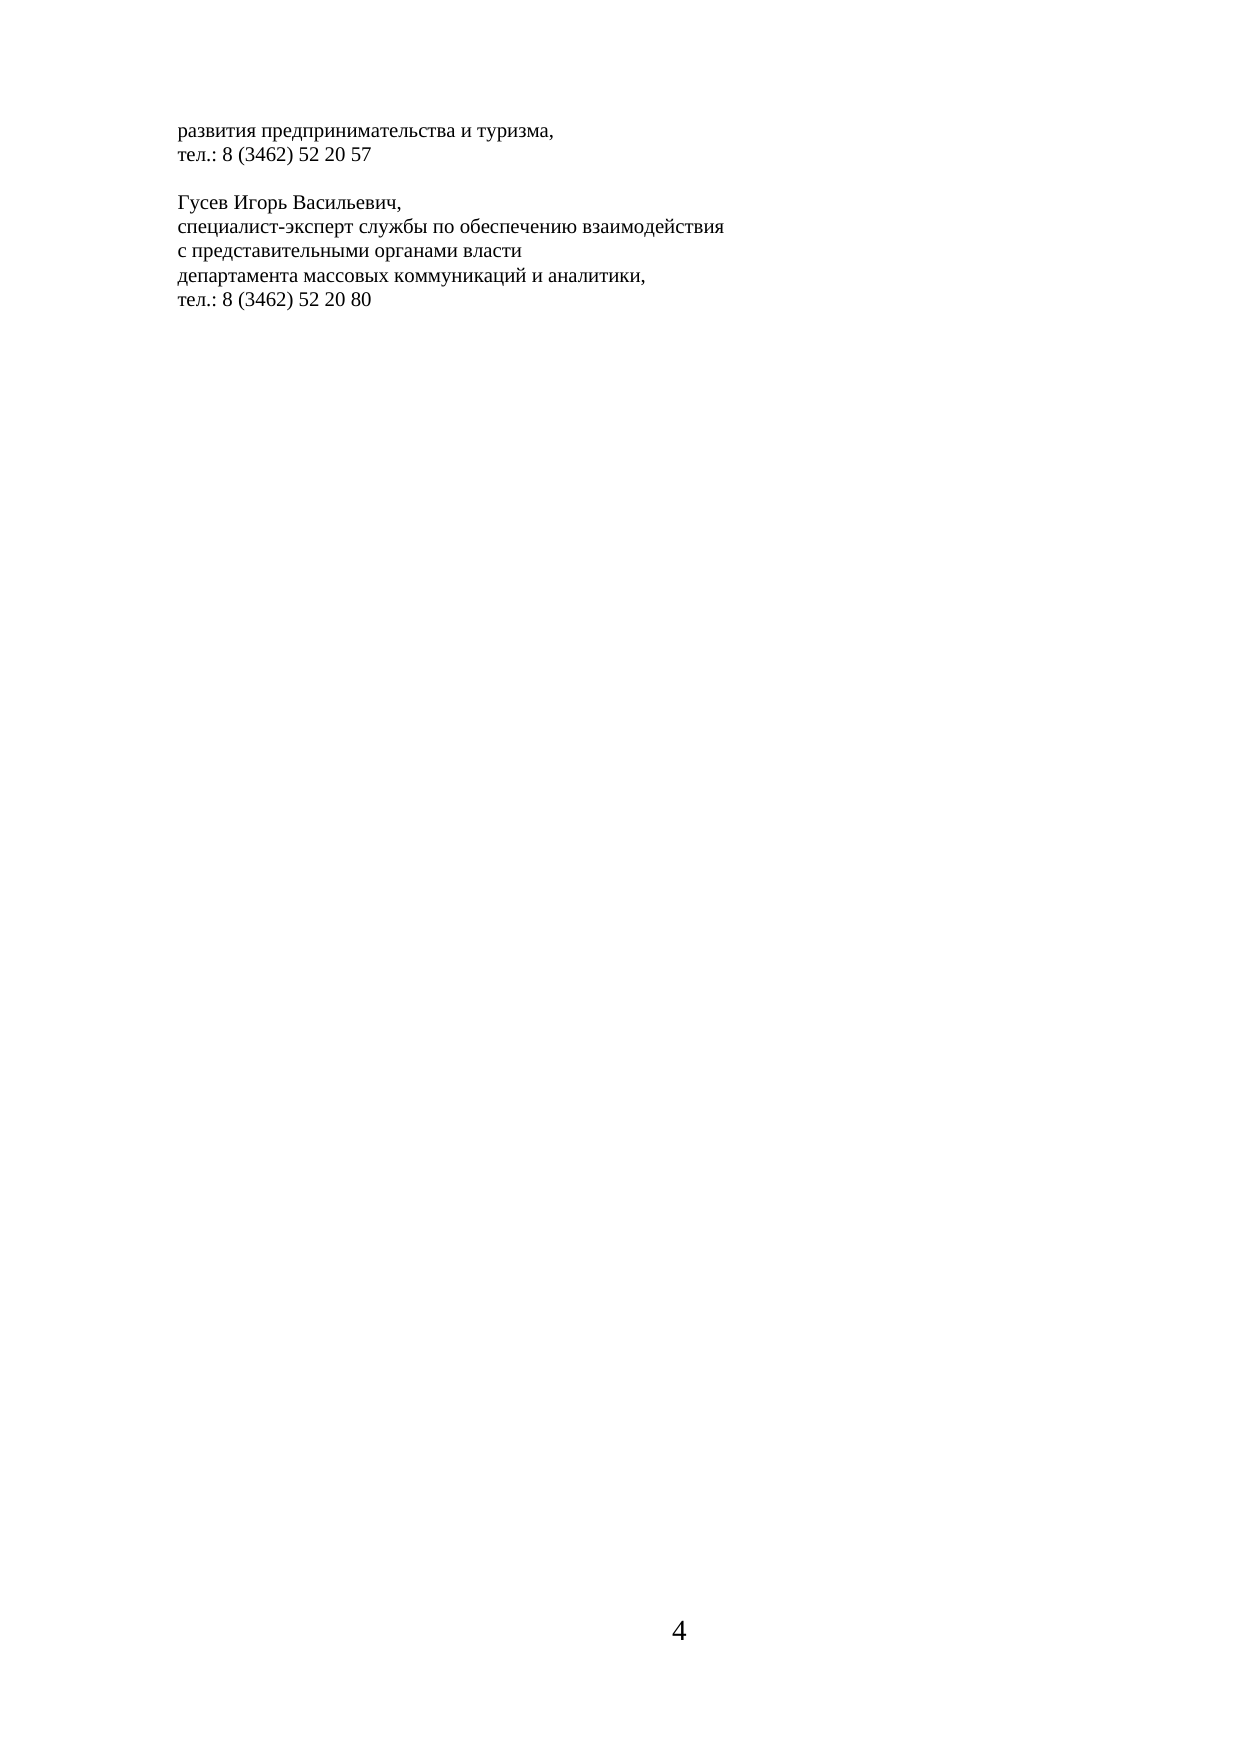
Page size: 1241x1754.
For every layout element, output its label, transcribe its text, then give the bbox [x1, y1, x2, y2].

text тел.: 8 (3462) 52 20 80 [177, 287, 1181, 311]
text с представительными органами власти [177, 238, 1181, 262]
text развития предпринимательства и туризма, [177, 118, 1181, 142]
text Гусев Игорь Васильевич, [177, 190, 1181, 214]
text департамента массовых коммуникаций и аналитики, [177, 262, 1181, 287]
text тел.: 8 (3462) 52 20 57 [177, 142, 1181, 166]
text специалист-эксперт службы по обеспечению взаимодействия [177, 214, 1181, 238]
